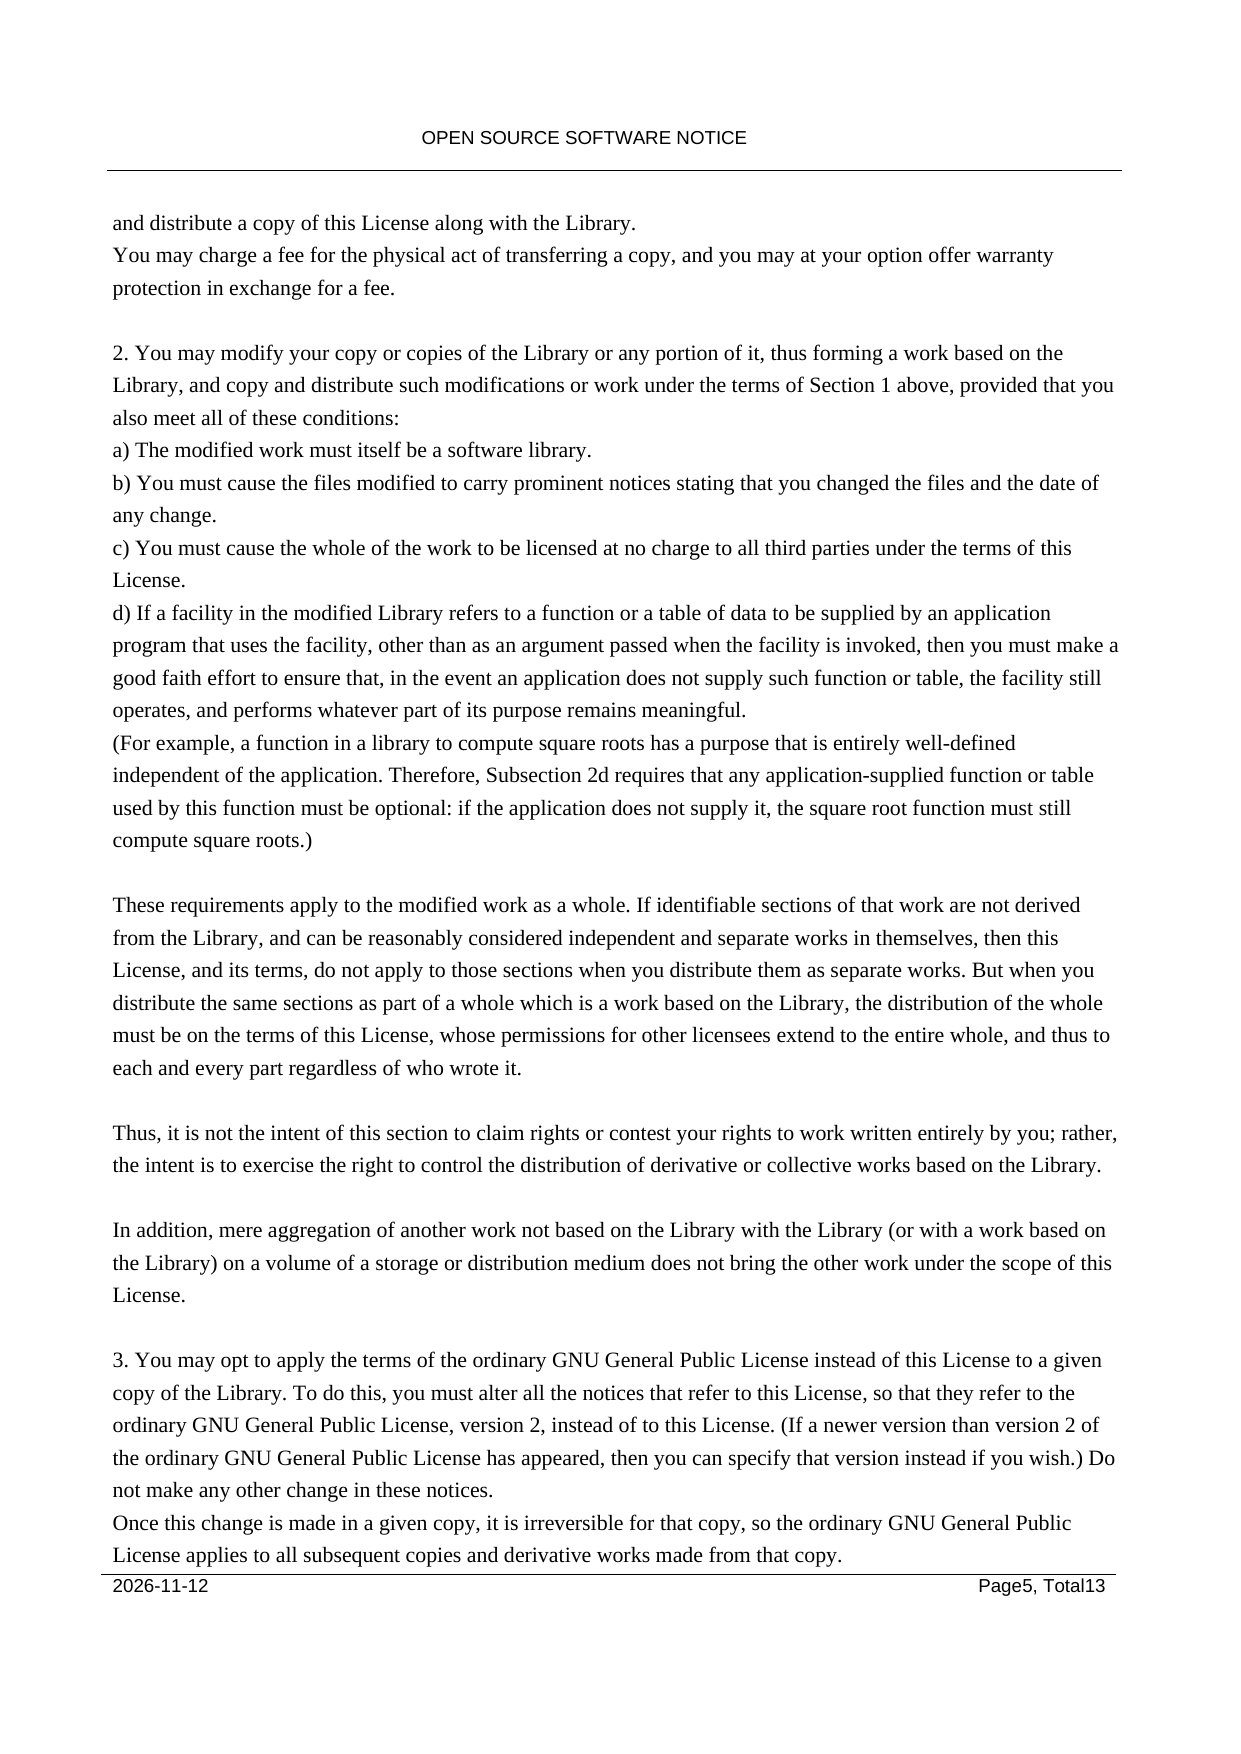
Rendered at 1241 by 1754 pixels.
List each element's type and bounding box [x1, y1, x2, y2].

text [112, 206, 1128, 1571]
